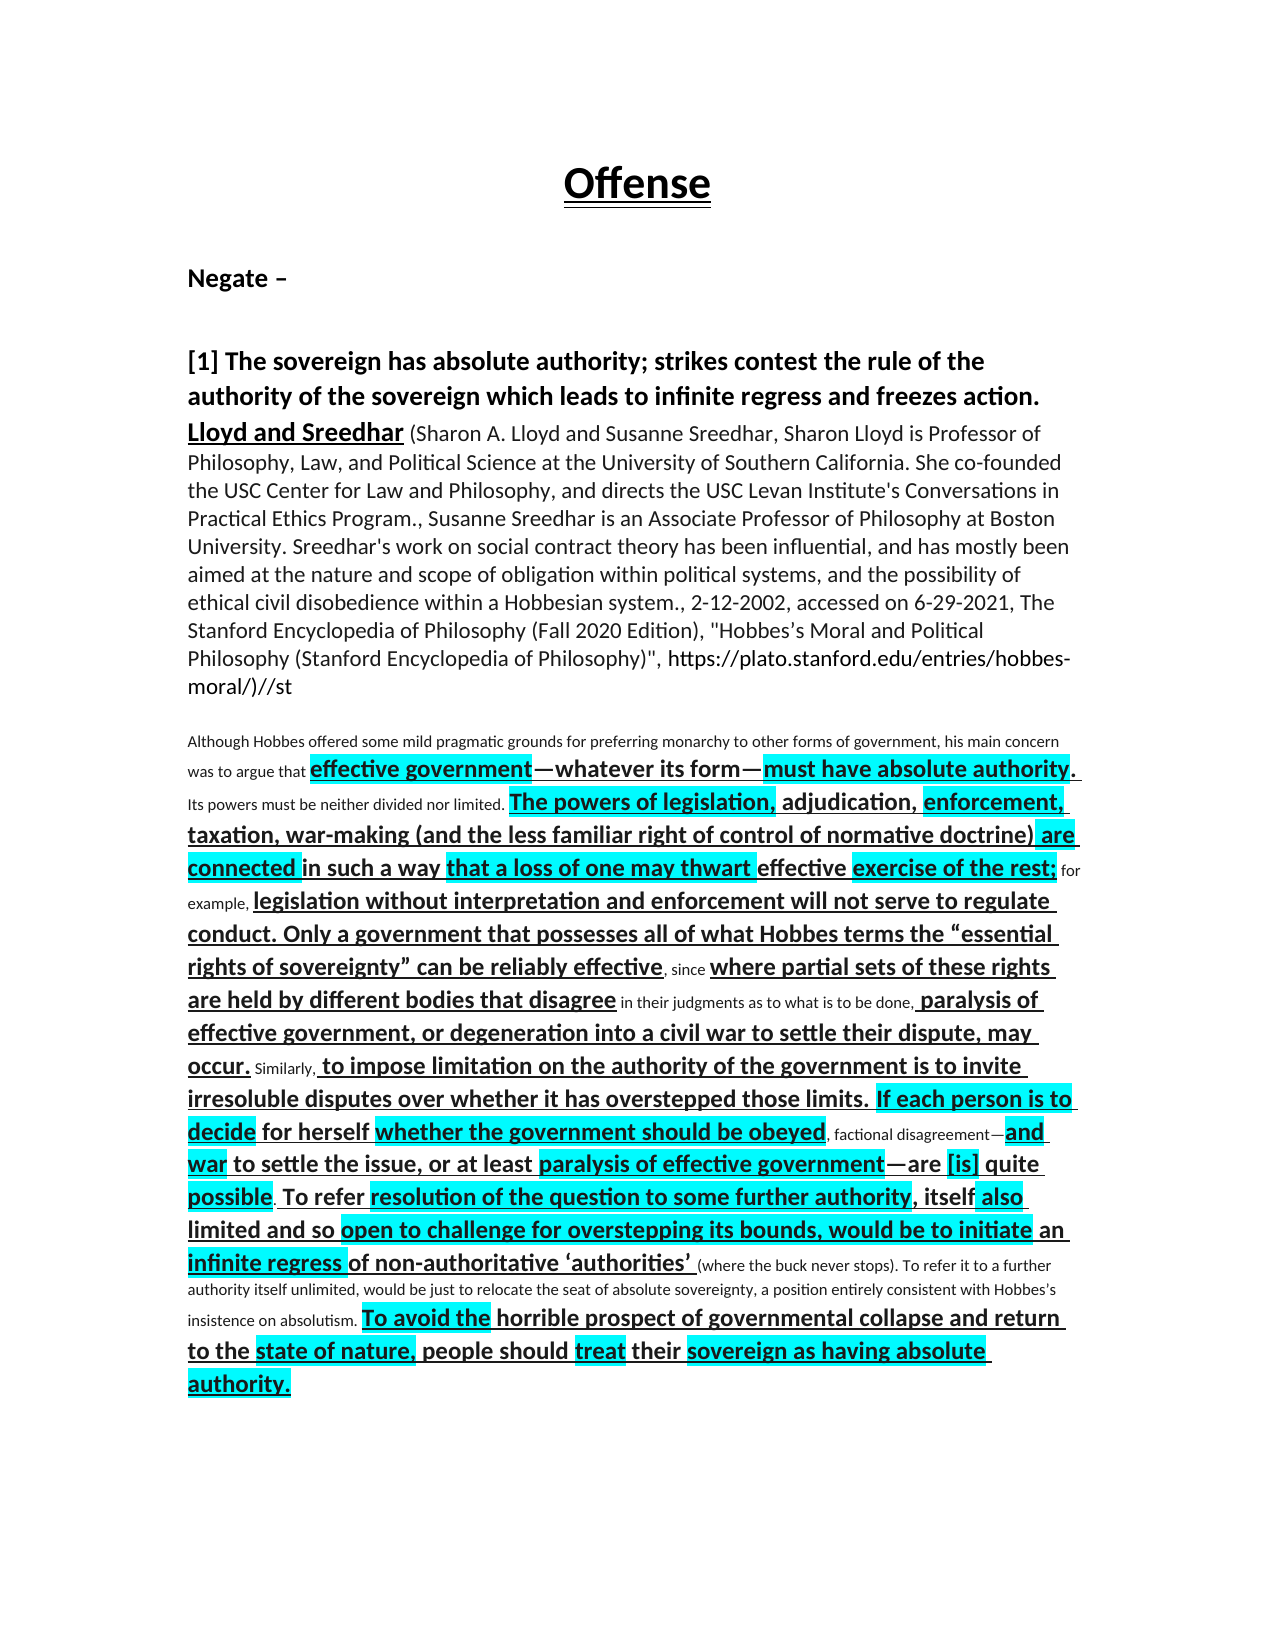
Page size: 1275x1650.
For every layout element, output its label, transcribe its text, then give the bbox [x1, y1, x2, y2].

subtitle Negate – [187, 261, 1087, 294]
text Lloyd and Sreedhar (Sharon A. Lloyd and Susanne Sreedhar, Sharon Lloyd is Professor of Philosophy, Law, and Political Science at the University of Southern California. She co-founded the USC Center for Law and Philosophy, and directs the USC Levan Institute's Conversations in Practical Ethics Program., Susanne Sreedhar is an Associate Professor of Philosophy at Boston University. Sreedhar's work on social contract theory has been influential, and has mostly been aimed at the nature and scope of obligation within political systems, and the possibility of ethical civil disobedience within a Hobbesian system., 2-12-2002, accessed on 6-29-2021, The Stanford Encyclopedia of Philosophy (Fall 2020 Edition), "Hobbes’s Moral and Political Philosophy (Stanford Encyclopedia of Philosophy)", https://plato.stanford.edu/entries/hobbes-moral/)//st [187, 415, 1087, 700]
subtitle Offense [187, 154, 1087, 210]
subtitle [1] The sovereign has absolute authority; strikes contest the rule of the authority of the sovereign which leads to infinite regress and freezes action. [187, 344, 1087, 412]
text Although Hobbes offered some mild pragmatic grounds for preferring monarchy to other forms of government, his main concern was to argue that effective government—whatever its form—must have absolute authority. Its powers must be neither divided nor limited. The powers of legislation, adjudication, enforcement, taxation, war-making (and the less familiar right of control of normative doctrine) are connected in such a way that a loss of one may thwart effective exercise of the rest; for example, legislation without interpretation and enforcement will not serve to regulate conduct. Only a government that possesses all of what Hobbes terms the “essential rights of sovereignty” can be reliably effective, since where partial sets of these rights are held by different bodies that disagree in their judgments as to what is to be done, paralysis of effective government, or degeneration into a civil war to settle their dispute, may occur. Similarly, to impose limitation on the authority of the government is to invite irresoluble disputes over whether it has overstepped those limits. If each person is to decide for herself whether the government should be obeyed, factional disagreement—and war to settle the issue, or at least paralysis of effective government—are [is] quite possible. To refer resolution of the question to some further authority, itself also limited and so open to challenge for overstepping its bounds, would be to initiate an infinite regress of non-authoritative ‘authorities’ (where the buck never stops). To refer it to a further authority itself unlimited, would be just to relocate the seat of absolute sovereignty, a position entirely consistent with Hobbes’s insistence on absolutism. To avoid the horrible prospect of governmental collapse and return to the state of nature, people should treat their sovereign as having absolute authority. [187, 731, 1087, 1398]
